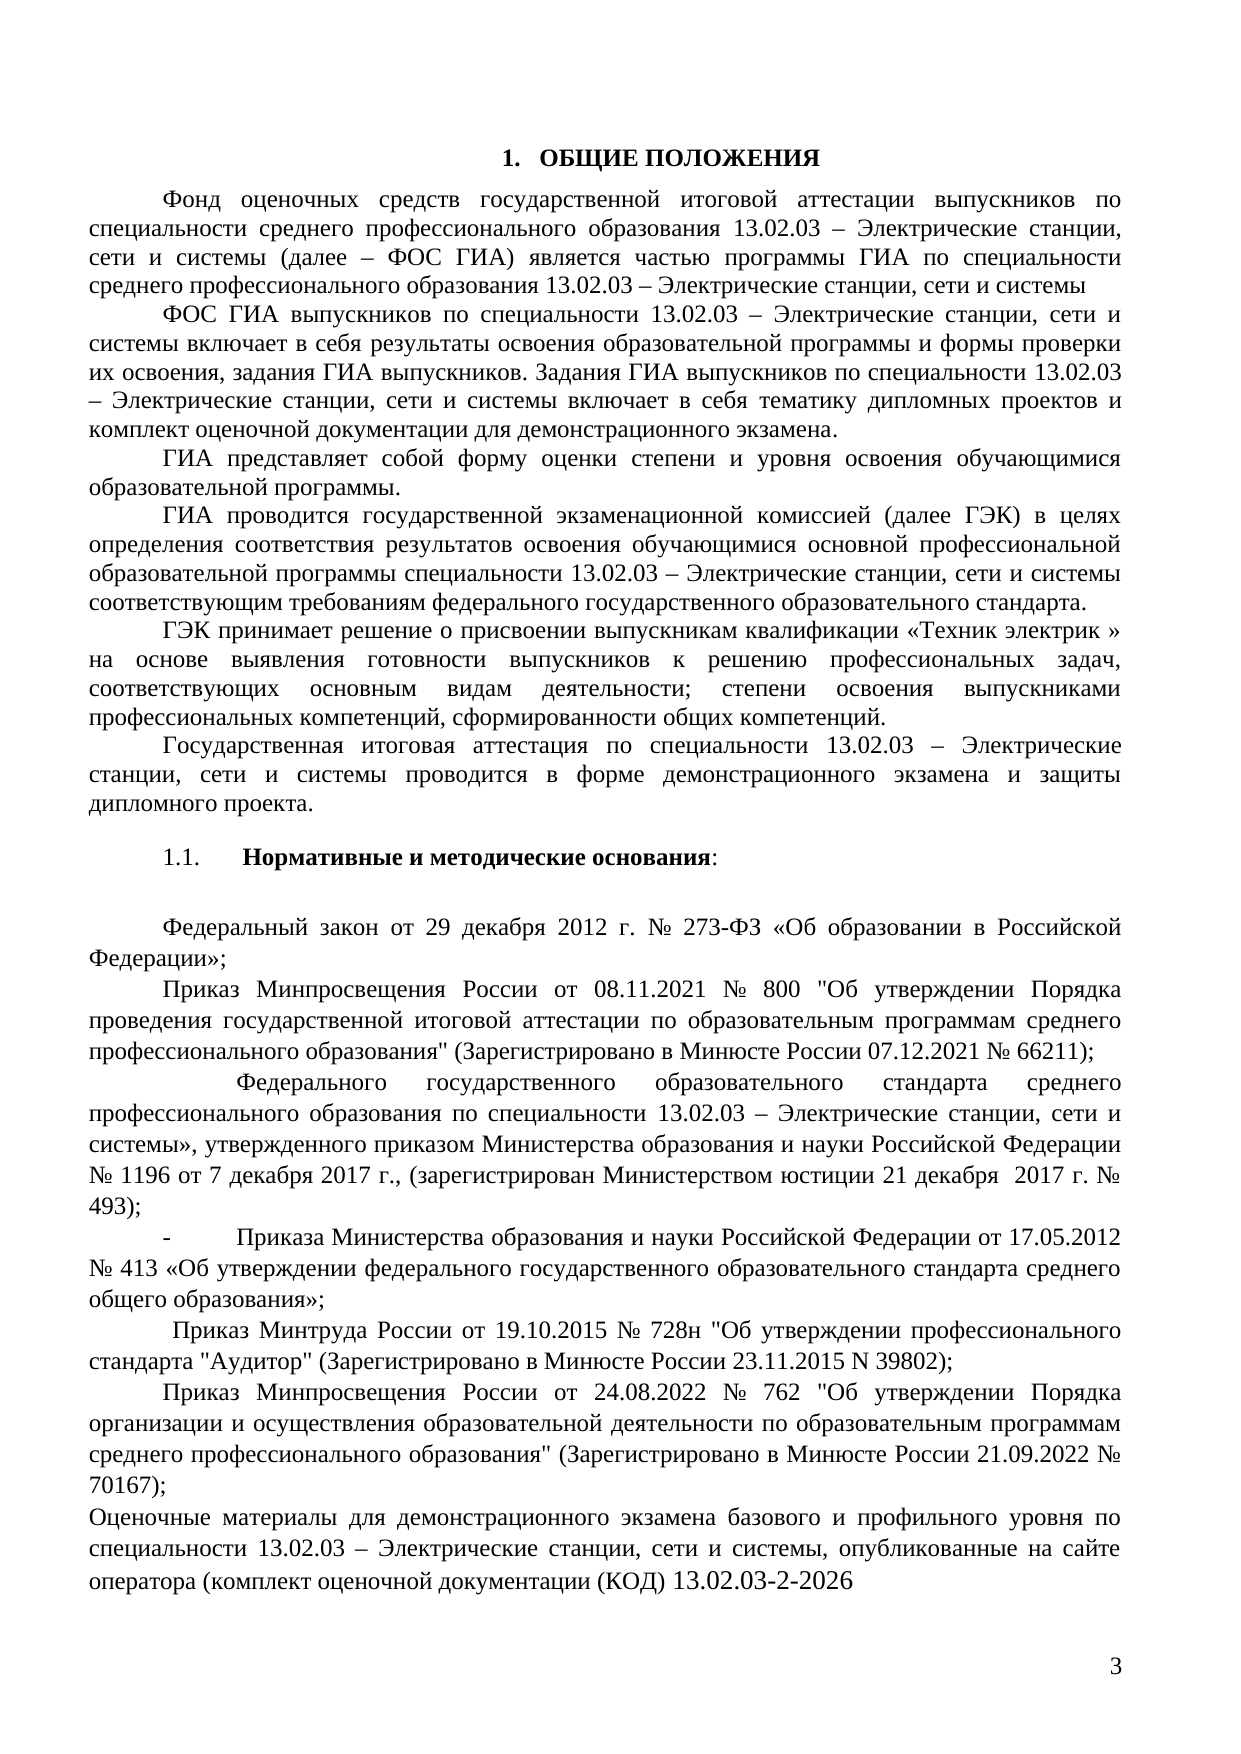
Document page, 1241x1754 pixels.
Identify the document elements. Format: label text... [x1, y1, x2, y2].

text Фонд оценочных средств государственной итоговой аттестации выпускников по специальности среднего профессионального образования 13.02.03 – Электрические станции, сети и системы (далее – ФОС ГИА) является частью программы ГИА по специальности среднего профессионального образования 13.02.03 – Электрические станции, сети и системы [88, 184, 1122, 299]
text Приказ Минтруда России от 19.10.2015 № 728н "Об утверждении профессионального стандарта "Аудитор" (Зарегистрировано в Минюсте России 23.11.2015 N 39802); [88, 1315, 1122, 1375]
text Нормативные и методические основания: [162, 842, 1122, 871]
text Государственная итоговая аттестация по специальности 13.02.03 – Электрические станции, сети и системы проводится в форме демонстрационного экзамена и защиты дипломного проекта. [88, 731, 1122, 817]
text - Приказа Министерства образования и науки Российской Федерации от 17.05.2012 № 413 «Об утверждении федерального государственного образовательного стандарта среднего общего образования»; [88, 1222, 1122, 1313]
text Оценочные материалы для демонстрационного экзамена базового и профильного уровня по специальности 13.02.03 – Электрические станции, сети и системы, опубликованные на сайте оператора (комплект оценочной документации (КОД) 13.02.03-2-2026 [88, 1502, 1122, 1595]
text ГИА проводится государственной экзаменационной комиссией (далее ГЭК) в целях определения соответствия результатов освоения обучающимися основной профессиональной образовательной программы специальности 13.02.03 – Электрические станции, сети и системы соответствующим требованиям федерального государственного образовательного стандарта. [88, 501, 1122, 616]
text ОБЩИЕ ПОЛОЖЕНИЯ [200, 143, 1122, 172]
text ГЭК принимает решение о присвоении выпускникам квалификации «Техник электрик » на основе выявления готовности выпускников к решению профессиональных задач, соответствующих основным видам деятельности; степени освоения выпускниками профессиональных компетенций, сформированности общих компетенций. [88, 616, 1122, 731]
text Федеральный закон от 29 декабря 2012 г. № 273-ФЗ «Об образовании в Российской Федерации»; [88, 912, 1122, 972]
text Приказ Минпросвещения России от 24.08.2022 № 762 "Об утверждении Порядка организации и осуществления образовательной деятельности по образовательным программам среднего профессионального образования" (Зарегистрировано в Минюсте России 21.09.2022 № 70167); [88, 1377, 1122, 1499]
text Приказ Минпросвещения России от 08.11.2021 № 800 "Об утверждении Порядка проведения государственной итоговой аттестации по образовательным программам среднего профессионального образования" (Зарегистрировано в Минюсте России 07.12.2021 № 66211); [88, 974, 1122, 1065]
text ФОС ГИА выпускников по специальности 13.02.03 – Электрические станции, сети и системы включает в себя результаты освоения образовательной программы и формы проверки их освоения, задания ГИА выпускников. Задания ГИА выпускников по специальности 13.02.03 – Электрические станции, сети и системы включает в себя тематику дипломных проектов и комплект оценочной документации для демонстрационного экзамена. [88, 299, 1122, 443]
text  Федерального государственного образовательного стандарта среднего профессионального образования по специальности 13.02.03 – Электрические станции, сети и системы», утвержденного приказом Министерства образования и науки Российской Федерации № 1196 от 7 декабря 2017 г., (зарегистрирован Министерством юстиции 21 декабря 2017 г. № 493); [88, 1067, 1122, 1220]
text ГИА представляет собой форму оценки степени и уровня освоения обучающимися образовательной программы. [88, 443, 1122, 501]
